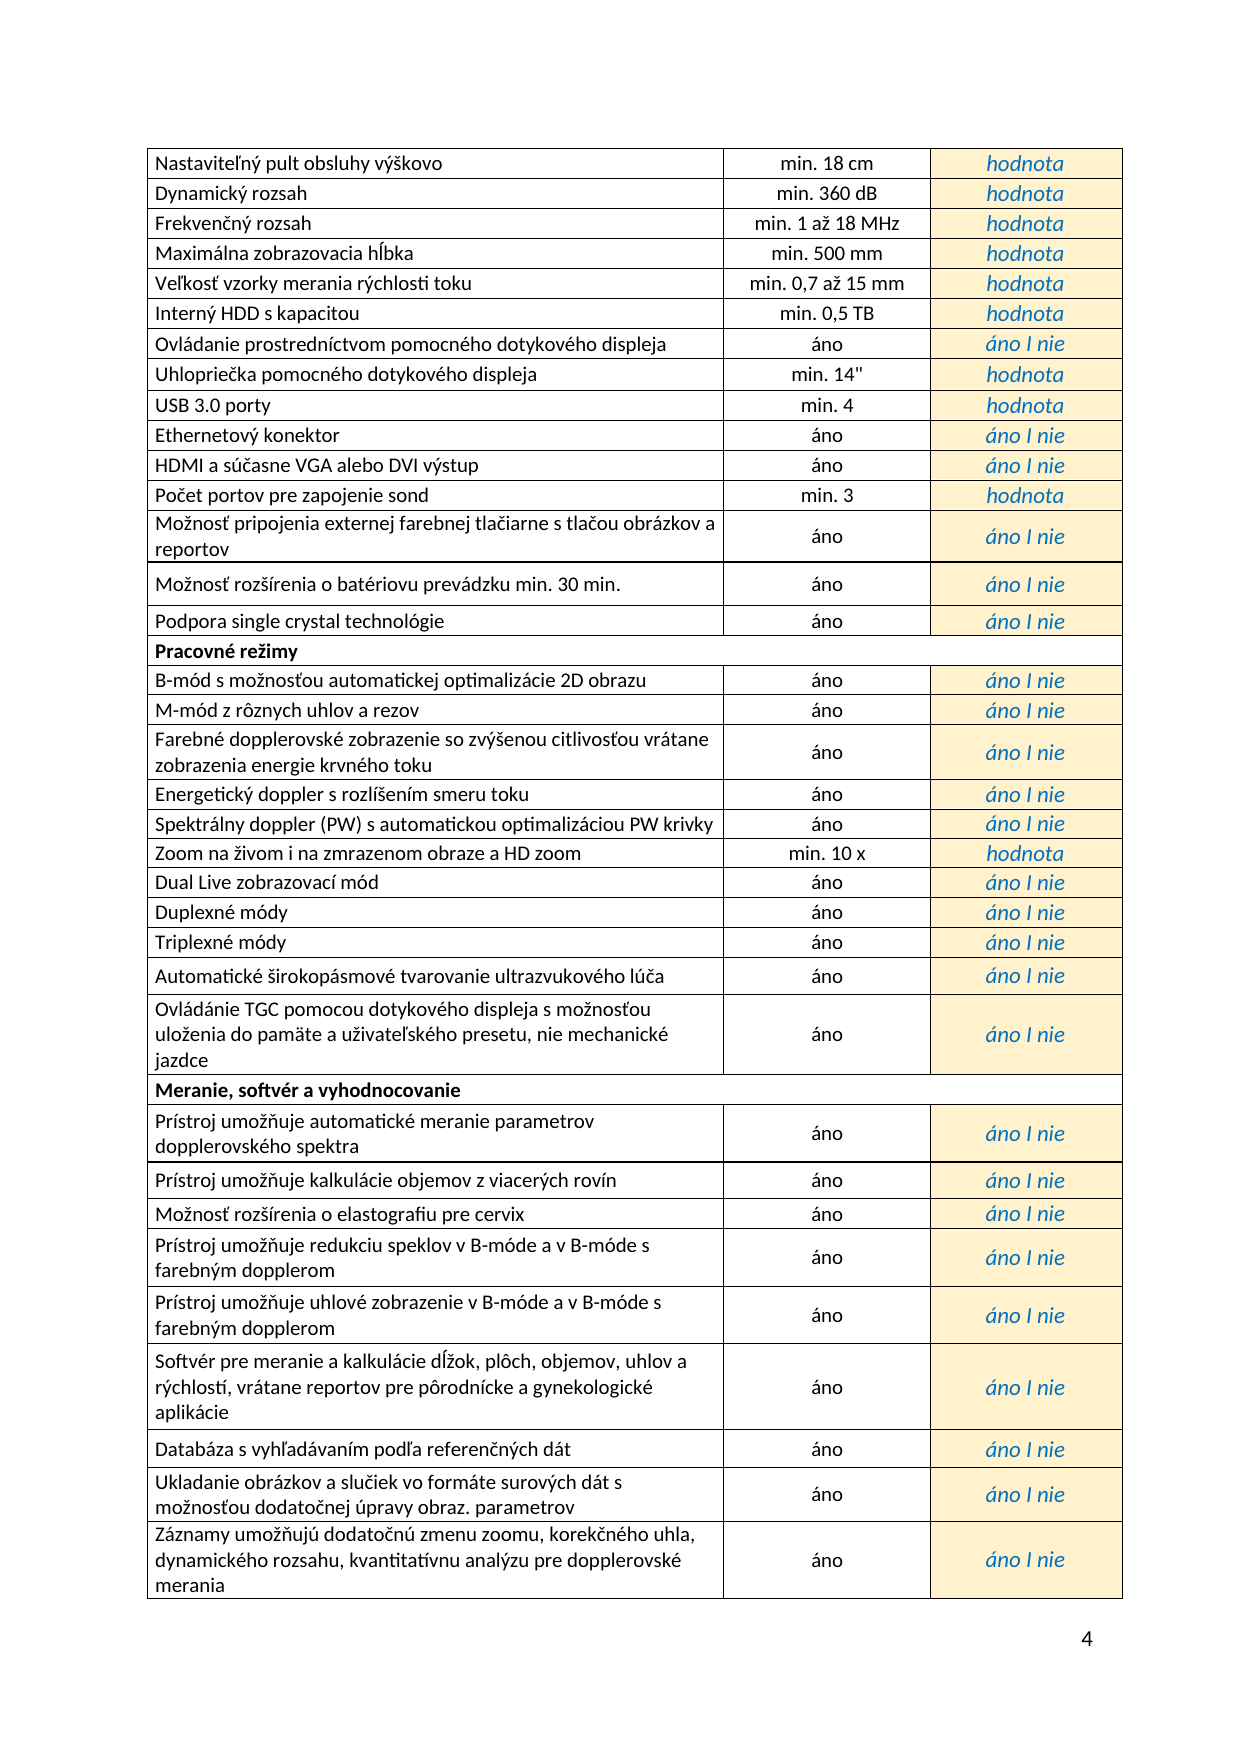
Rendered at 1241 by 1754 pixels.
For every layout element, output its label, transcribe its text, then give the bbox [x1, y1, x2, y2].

table_cell áno [724, 606, 930, 635]
table_cell áno I nie [931, 780, 1122, 808]
table_cell Možnosť rozšírenia o batériovu prevádzku min. 30 min. [148, 563, 723, 605]
table_cell áno [724, 329, 930, 358]
table_cell Maximálna zobrazovacia hĺbka [148, 239, 723, 268]
table_cell Energetický doppler s rozlíšením smeru toku [148, 780, 723, 808]
table_cell min. 3 [724, 481, 930, 509]
table_cell HDMI a súčasne VGA alebo DVI výstup [148, 451, 723, 479]
table_cell min. 360 dB [724, 179, 930, 208]
table_cell áno I nie [931, 451, 1122, 479]
table_cell áno [724, 563, 930, 605]
table_cell áno I nie [931, 1199, 1122, 1228]
table_cell áno [724, 695, 930, 724]
table_cell hodnota [931, 179, 1122, 208]
table_cell hodnota [931, 481, 1122, 509]
table_cell min. 14" [724, 359, 930, 389]
table_cell Spektrálny doppler (PW) s automatickou optimalizáciou PW krivky [148, 810, 723, 838]
table_cell hodnota [931, 149, 1122, 178]
table_cell áno I nie [931, 898, 1122, 927]
table_cell Dynamický rozsah [148, 179, 723, 208]
table_cell min. 18 cm [724, 149, 930, 178]
table_cell áno I nie [931, 1522, 1122, 1598]
table_cell Farebné dopplerovské zobrazenie so zvýšenou citlivosťou vrátane zobrazenia energie krvného toku [148, 725, 723, 778]
table_cell áno I nie [931, 995, 1122, 1074]
table_cell Prístroj umožňuje redukciu speklov v B-móde a v B-móde s farebným dopplerom [148, 1229, 723, 1286]
table_cell áno [724, 1468, 930, 1521]
table_cell Počet portov pre zapojenie sond [148, 481, 723, 509]
table_cell Softvér pre meranie a kalkulácie dĺžok, plôch, objemov, uhlov a rýchlostí, vrátane reportov pre pôrodnícke a gynekologické aplikácie [148, 1344, 723, 1429]
table_cell áno [724, 995, 930, 1074]
table_cell áno [724, 725, 930, 778]
table_cell áno [724, 1163, 930, 1198]
table_cell áno [724, 868, 930, 897]
table_cell Uhlopriečka pomocného dotykového displeja [148, 359, 723, 389]
table_cell áno [724, 666, 930, 694]
table_cell áno I nie [931, 1287, 1122, 1343]
table_cell Pracovné režimy [148, 636, 1122, 665]
table_cell áno [724, 1430, 930, 1467]
table_cell Interný HDD s kapacitou [148, 299, 723, 328]
table_cell hodnota [931, 391, 1122, 419]
table_cell Podpora single crystal technológie [148, 606, 723, 635]
table_cell Duplexné módy [148, 898, 723, 927]
table_cell Zoom na živom i na zmrazenom obraze a HD zoom [148, 839, 723, 867]
table_cell Meranie, softvér a vyhodnocovanie [148, 1075, 1122, 1104]
table_cell min. 4 [724, 391, 930, 419]
table_cell hodnota [931, 839, 1122, 867]
table_cell USB 3.0 porty [148, 391, 723, 419]
table_cell Prístroj umožňuje uhlové zobrazenie v B-móde a v B-móde s farebným dopplerom [148, 1287, 723, 1343]
table_cell Ukladanie obrázkov a slučiek vo formáte surových dát s možnosťou dodatočnej úpravy obraz. parametrov [148, 1468, 723, 1521]
table_cell Dual Live zobrazovací mód [148, 868, 723, 897]
table_cell áno I nie [931, 868, 1122, 897]
table_cell hodnota [931, 299, 1122, 328]
table_cell áno [724, 928, 930, 957]
table_cell Ovládanie prostredníctvom pomocného dotykového displeja [148, 329, 723, 358]
table_cell min. 500 mm [724, 239, 930, 268]
table_cell hodnota [931, 269, 1122, 298]
table_cell áno I nie [931, 511, 1122, 561]
table_cell áno [724, 421, 930, 449]
table_cell áno I nie [931, 958, 1122, 993]
table_cell áno [724, 1229, 930, 1286]
table_cell Ethernetový konektor [148, 421, 723, 449]
table_cell min. 0,5 TB [724, 299, 930, 328]
table_cell áno I nie [931, 1430, 1122, 1467]
table_cell Automatické širokopásmové tvarovanie ultrazvukového lúča [148, 958, 723, 993]
table_cell min. 0,7 až 15 mm [724, 269, 930, 298]
table_cell áno I nie [931, 666, 1122, 694]
table_cell Možnosť rozšírenia o elastografiu pre cervix [148, 1199, 723, 1228]
table_cell B-mód s možnosťou automatickej optimalizácie 2D obrazu [148, 666, 723, 694]
table_cell Nastaviteľný pult obsluhy výškovo [148, 149, 723, 178]
table_cell áno [724, 780, 930, 808]
table_cell Veľkosť vzorky merania rýchlosti toku [148, 269, 723, 298]
table_cell Frekvenčný rozsah [148, 209, 723, 238]
table_cell hodnota [931, 239, 1122, 268]
table_cell áno [724, 451, 930, 479]
table_cell áno I nie [931, 563, 1122, 605]
table_cell áno [724, 958, 930, 993]
table_cell áno I nie [931, 1468, 1122, 1521]
table_cell hodnota [931, 209, 1122, 238]
table_cell áno [724, 898, 930, 927]
table_cell M-mód z rôznych uhlov a rezov [148, 695, 723, 724]
table_cell áno I nie [931, 1229, 1122, 1286]
table_cell áno I nie [931, 810, 1122, 838]
table_cell áno I nie [931, 1105, 1122, 1161]
table_cell min. 10 x [724, 839, 930, 867]
table_cell áno I nie [931, 329, 1122, 358]
table_cell áno [724, 1199, 930, 1228]
table_cell áno I nie [931, 695, 1122, 724]
table_cell áno I nie [931, 928, 1122, 957]
table_cell áno I nie [931, 421, 1122, 449]
table_cell áno [724, 1344, 930, 1429]
table_cell áno [724, 1522, 930, 1598]
table_cell Databáza s vyhľadávaním podľa referenčných dát [148, 1430, 723, 1467]
table_cell Záznamy umožňujú dodatočnú zmenu zoomu, korekčného uhla, dynamického rozsahu, kvantitatívnu analýzu pre dopplerovské merania [148, 1522, 723, 1598]
table_cell áno [724, 810, 930, 838]
table_cell áno [724, 511, 930, 561]
table_cell Ovládánie TGC pomocou dotykového displeja s možnosťou uloženia do pamäte a uživateľského presetu, nie mechanické jazdce [148, 995, 723, 1074]
table_cell áno I nie [931, 1163, 1122, 1198]
table_cell áno [724, 1287, 930, 1343]
table_cell áno I nie [931, 1344, 1122, 1429]
table_cell min. 1 až 18 MHz [724, 209, 930, 238]
table_cell hodnota [931, 359, 1122, 389]
table_cell áno I nie [931, 606, 1122, 635]
table_cell Prístroj umožňuje automatické meranie parametrov dopplerovského spektra [148, 1105, 723, 1161]
table_cell áno I nie [931, 725, 1122, 778]
table_cell Triplexné módy [148, 928, 723, 957]
table_cell Prístroj umožňuje kalkulácie objemov z viacerých rovín [148, 1163, 723, 1198]
table_cell áno [724, 1105, 930, 1161]
table_cell Možnosť pripojenia externej farebnej tlačiarne s tlačou obrázkov a reportov [148, 511, 723, 561]
